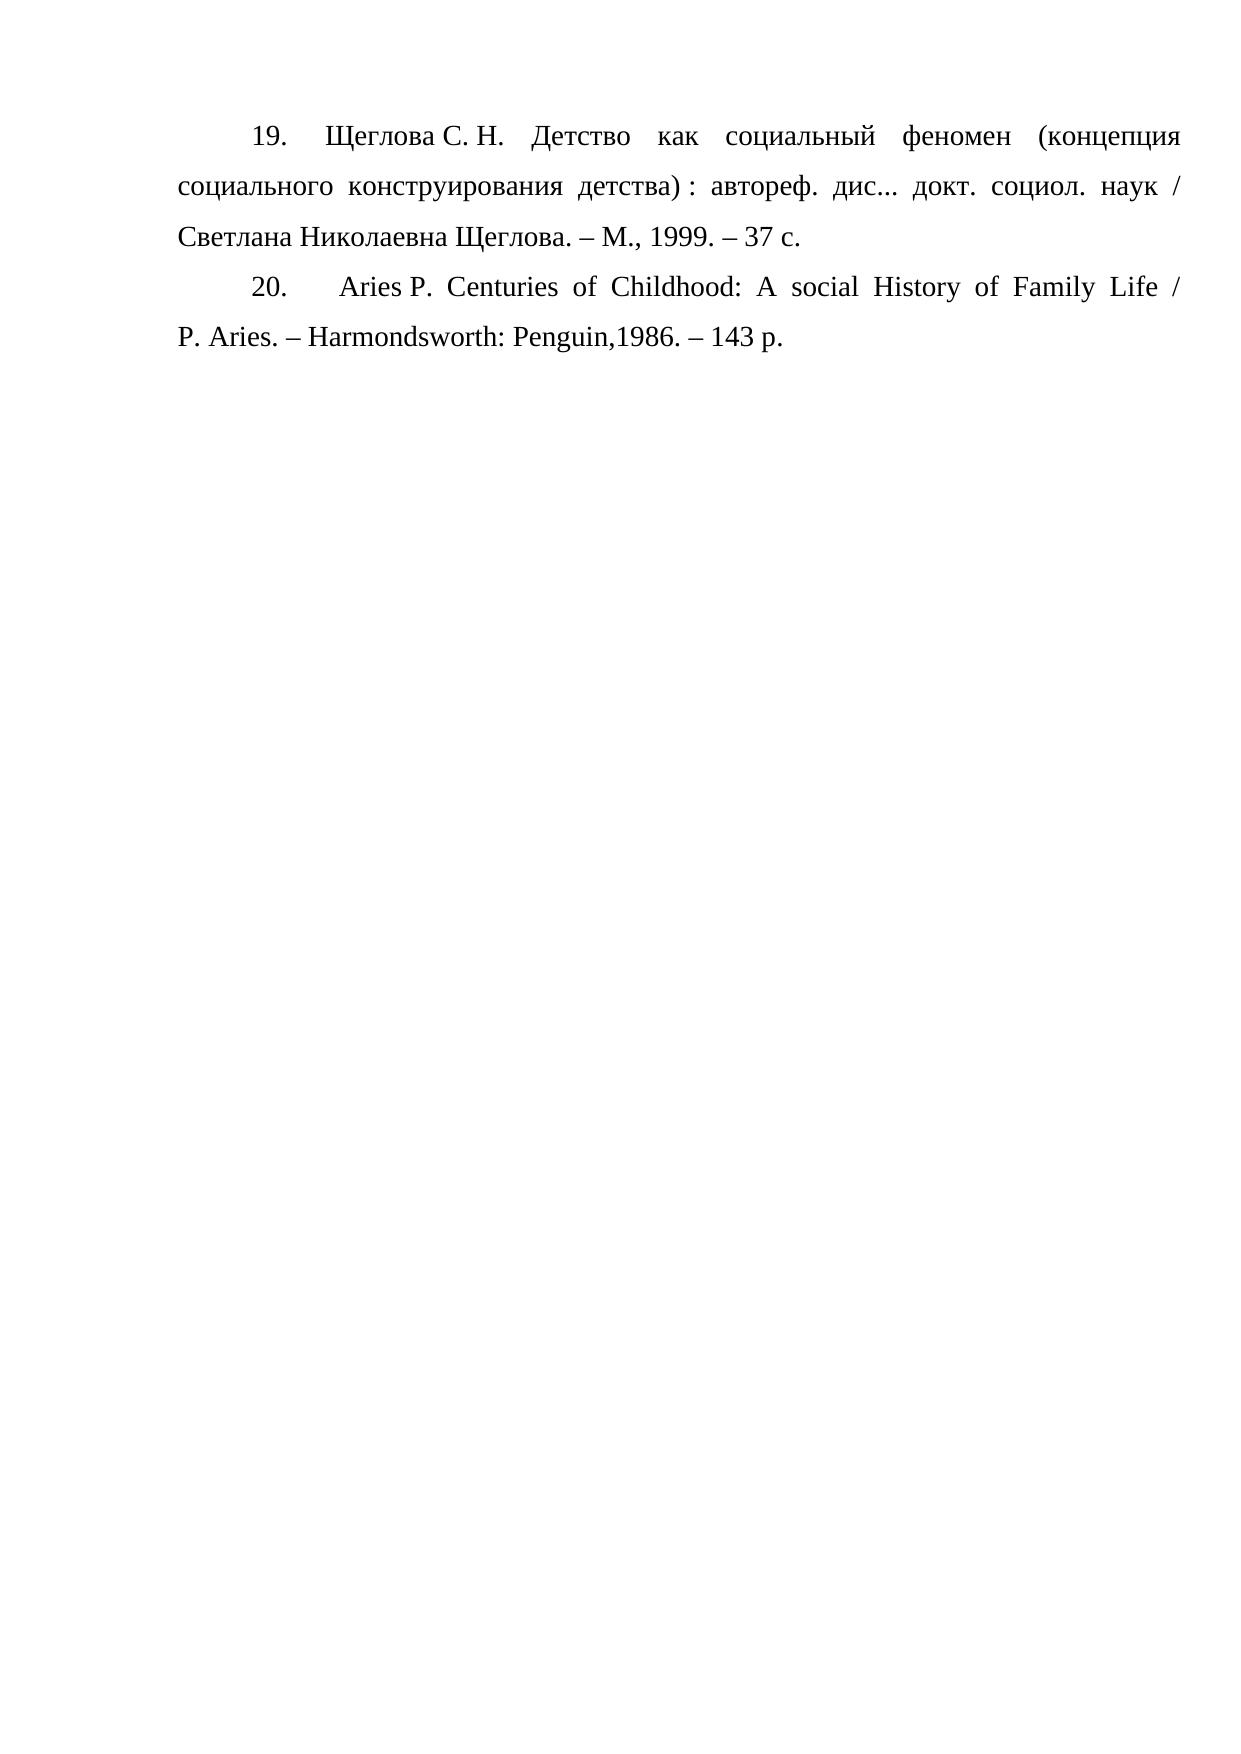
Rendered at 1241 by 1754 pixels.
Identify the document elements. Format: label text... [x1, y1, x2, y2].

list Щеглова С. Н. Детство как социальный феномен (концепция социального конструирования детства) : автореф. дис... докт. социол. наук / Светлана Николаевна Щеглова. – М., 1999. – 37 с. [177, 118, 1181, 252]
list Aries P. Centuries of Childhood: A social History of Family Life / P. Aries. – Harmondsworth: Penguin,1986. – 143 р. [177, 269, 1181, 353]
